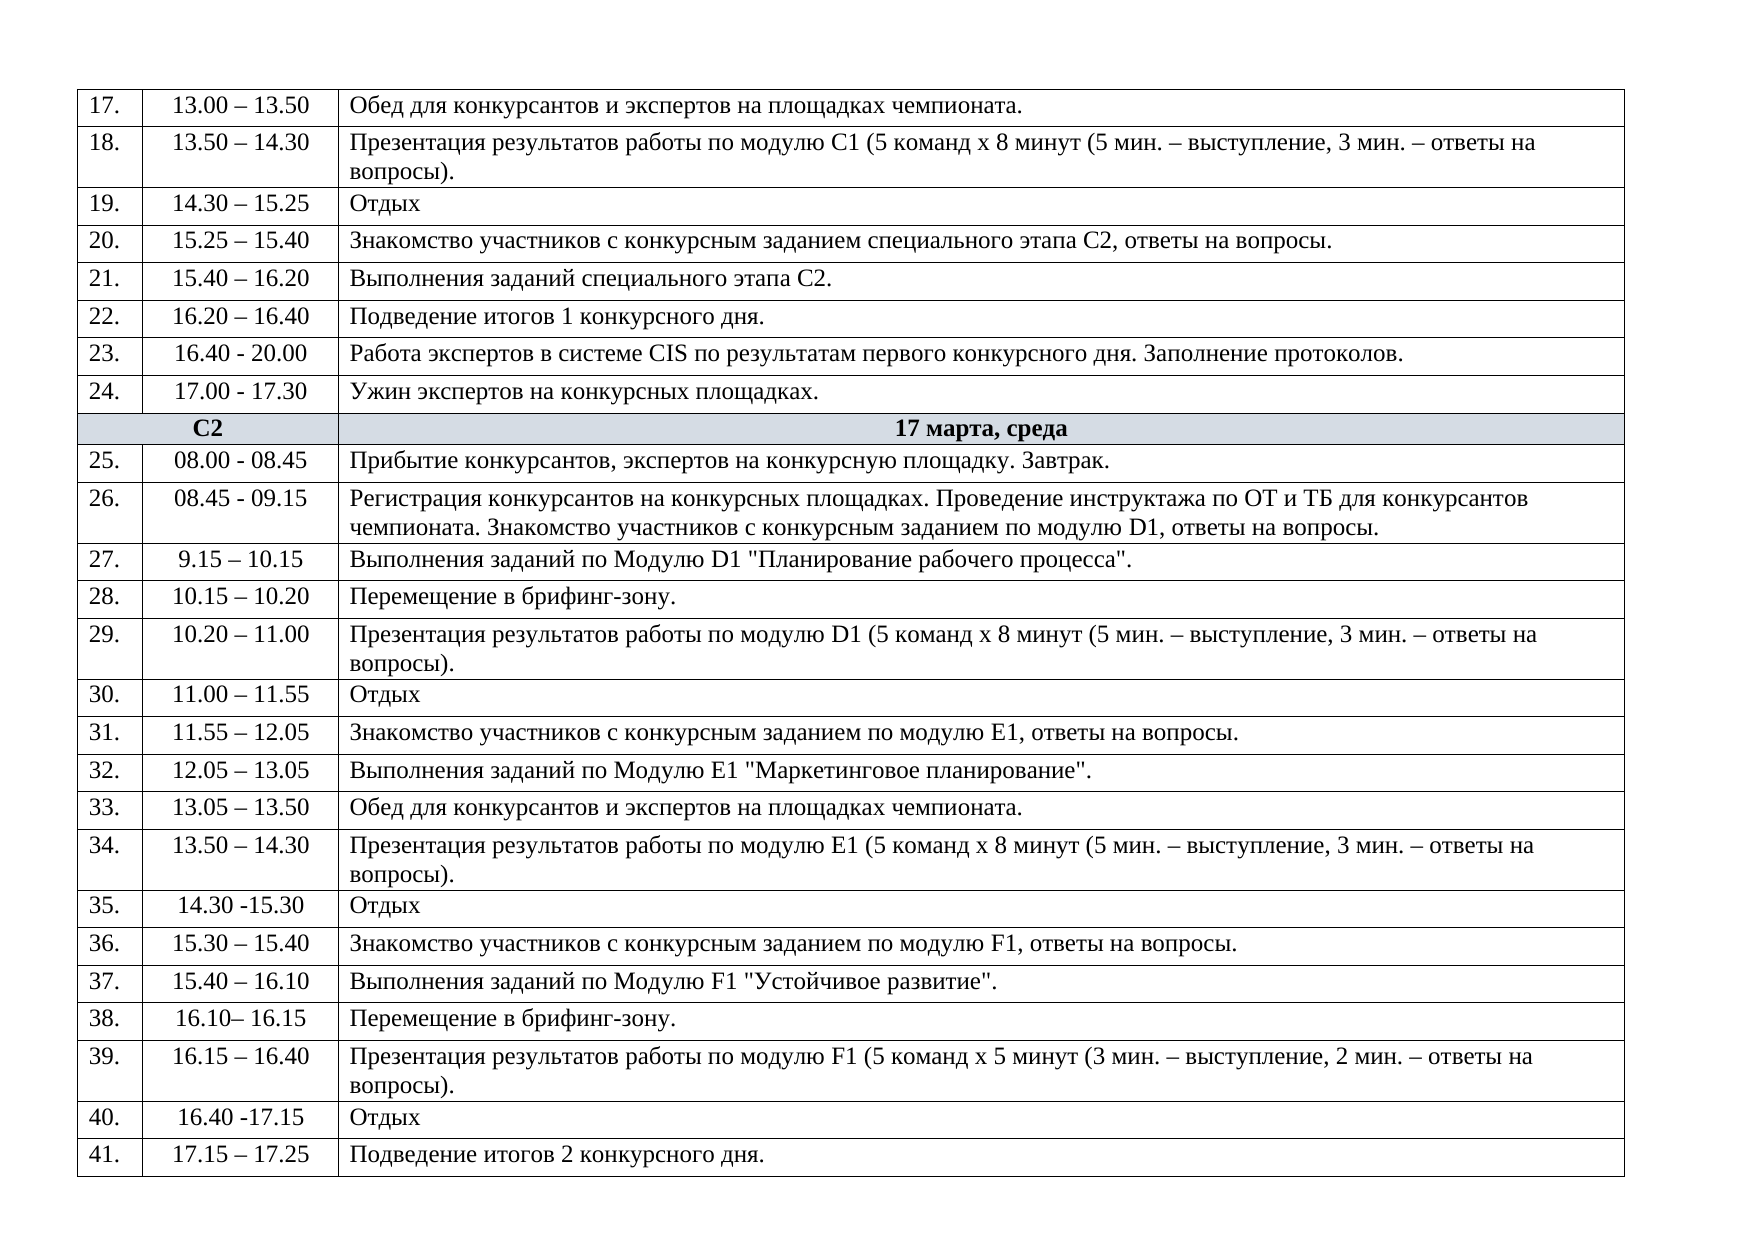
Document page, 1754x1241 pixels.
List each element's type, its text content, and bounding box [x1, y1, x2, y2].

table_cell 13.50 – 14.30 [143, 127, 338, 187]
table_cell [78, 127, 142, 187]
table_cell 14.30 -15.30 [143, 891, 338, 927]
table_cell 08.45 - 09.15 [143, 483, 338, 543]
table_cell С2 [78, 414, 338, 444]
table_cell 15.30 – 15.40 [143, 928, 338, 965]
table_cell [78, 338, 142, 375]
table_cell 15.40 – 16.20 [143, 263, 338, 300]
table_cell 14.30 – 15.25 [143, 188, 338, 224]
table_cell Выполнения заданий по Модулю Е1 "Маркетинговое планирование". [339, 755, 1624, 791]
table_cell 10.15 – 10.20 [143, 581, 338, 618]
table_cell [78, 226, 142, 262]
table_cell Подведение итогов 2 конкурсного дня. [339, 1139, 1624, 1176]
table_cell [78, 792, 142, 829]
table_cell Знакомство участников с конкурсным заданием по модулю Е1, ответы на вопросы. [339, 717, 1624, 754]
table_cell 9.15 – 10.15 [143, 544, 338, 580]
table_cell [78, 755, 142, 791]
table_cell 12.05 – 13.05 [143, 755, 338, 791]
table_cell [78, 301, 142, 337]
table_cell 17.00 - 17.30 [143, 376, 338, 412]
table_cell Презентация результатов работы по модулю F1 (5 команд х 5 минут (3 мин. – выступление, 2 мин. – ответы на вопросы). [339, 1041, 1624, 1101]
table_cell 13.05 – 13.50 [143, 792, 338, 829]
table_cell [78, 1139, 142, 1176]
table_cell [78, 376, 142, 412]
table_cell 13.00 – 13.50 [143, 90, 338, 126]
table_cell [78, 581, 142, 618]
table_cell Презентация результатов работы по модулю С1 (5 команд х 8 минут (5 мин. – выступление, 3 мин. – ответы на вопросы). [339, 127, 1624, 187]
table_cell Знакомство участников с конкурсным заданием по модулю F1, ответы на вопросы. [339, 928, 1624, 965]
table_cell Выполнения заданий по Модулю F1 "Устойчивое развитие". [339, 966, 1624, 1002]
table_cell [78, 263, 142, 300]
table_cell [78, 188, 142, 224]
table_cell Подведение итогов 1 конкурсного дня. [339, 301, 1624, 337]
table_cell 16.10– 16.15 [143, 1003, 338, 1040]
table_cell [78, 483, 142, 543]
table_cell [78, 717, 142, 754]
table_cell [78, 544, 142, 580]
table_cell Ужин экспертов на конкурсных площадках. [339, 376, 1624, 412]
table_cell 11.00 – 11.55 [143, 680, 338, 716]
table_cell 08.00 - 08.45 [143, 445, 338, 482]
table_cell 15.40 – 16.10 [143, 966, 338, 1002]
table_cell 11.55 – 12.05 [143, 717, 338, 754]
table_cell 16.20 – 16.40 [143, 301, 338, 337]
table_cell [78, 680, 142, 716]
table_cell [78, 966, 142, 1002]
table_cell 17.15 – 17.25 [143, 1139, 338, 1176]
table_cell Обед для конкурсантов и экспертов на площадках чемпионата. [339, 792, 1624, 829]
table_cell Отдых [339, 680, 1624, 716]
table_cell [78, 891, 142, 927]
table_cell [78, 830, 142, 889]
table_cell Перемещение в брифинг-зону. [339, 581, 1624, 618]
table_cell 17 марта, среда [339, 414, 1624, 444]
table_cell [78, 928, 142, 965]
table_cell Презентация результатов работы по модулю D1 (5 команд х 8 минут (5 мин. – выступление, 3 мин. – ответы на вопросы). [339, 619, 1624, 678]
table_cell Выполнения заданий по Модулю D1 "Планирование рабочего процесса". [339, 544, 1624, 580]
table_cell Отдых [339, 1102, 1624, 1138]
table_cell [78, 90, 142, 126]
table_cell [78, 445, 142, 482]
table_cell Работа экспертов в системе СIS по результатам первого конкурсного дня. Заполнение протоколов. [339, 338, 1624, 375]
table_cell 15.25 – 15.40 [143, 226, 338, 262]
table_cell 16.15 – 16.40 [143, 1041, 338, 1101]
table_cell [78, 1003, 142, 1040]
table_cell [78, 619, 142, 678]
table_cell 16.40 -17.15 [143, 1102, 338, 1138]
table_cell Знакомство участников с конкурсным заданием специального этапа С2, ответы на вопросы. [339, 226, 1624, 262]
table_cell 10.20 – 11.00 [143, 619, 338, 678]
table_cell Отдых [339, 891, 1624, 927]
table_cell Презентация результатов работы по модулю Е1 (5 команд х 8 минут (5 мин. – выступление, 3 мин. – ответы на вопросы). [339, 830, 1624, 889]
table_cell Отдых [339, 188, 1624, 224]
table_cell 13.50 – 14.30 [143, 830, 338, 889]
table_cell Выполнения заданий специального этапа С2. [339, 263, 1624, 300]
table_cell Прибытие конкурсантов, экспертов на конкурсную площадку. Завтрак. [339, 445, 1624, 482]
table_cell Регистрация конкурсантов на конкурсных площадках. Проведение инструктажа по ОТ и ТБ для конкурсантов чемпионата. Знакомство участников с конкурсным заданием по модулю D1, ответы на вопросы. [339, 483, 1624, 543]
table_cell [78, 1102, 142, 1138]
table_cell Обед для конкурсантов и экспертов на площадках чемпионата. [339, 90, 1624, 126]
table_cell 16.40 - 20.00 [143, 338, 338, 375]
table_cell [78, 1041, 142, 1101]
table_cell Перемещение в брифинг-зону. [339, 1003, 1624, 1040]
